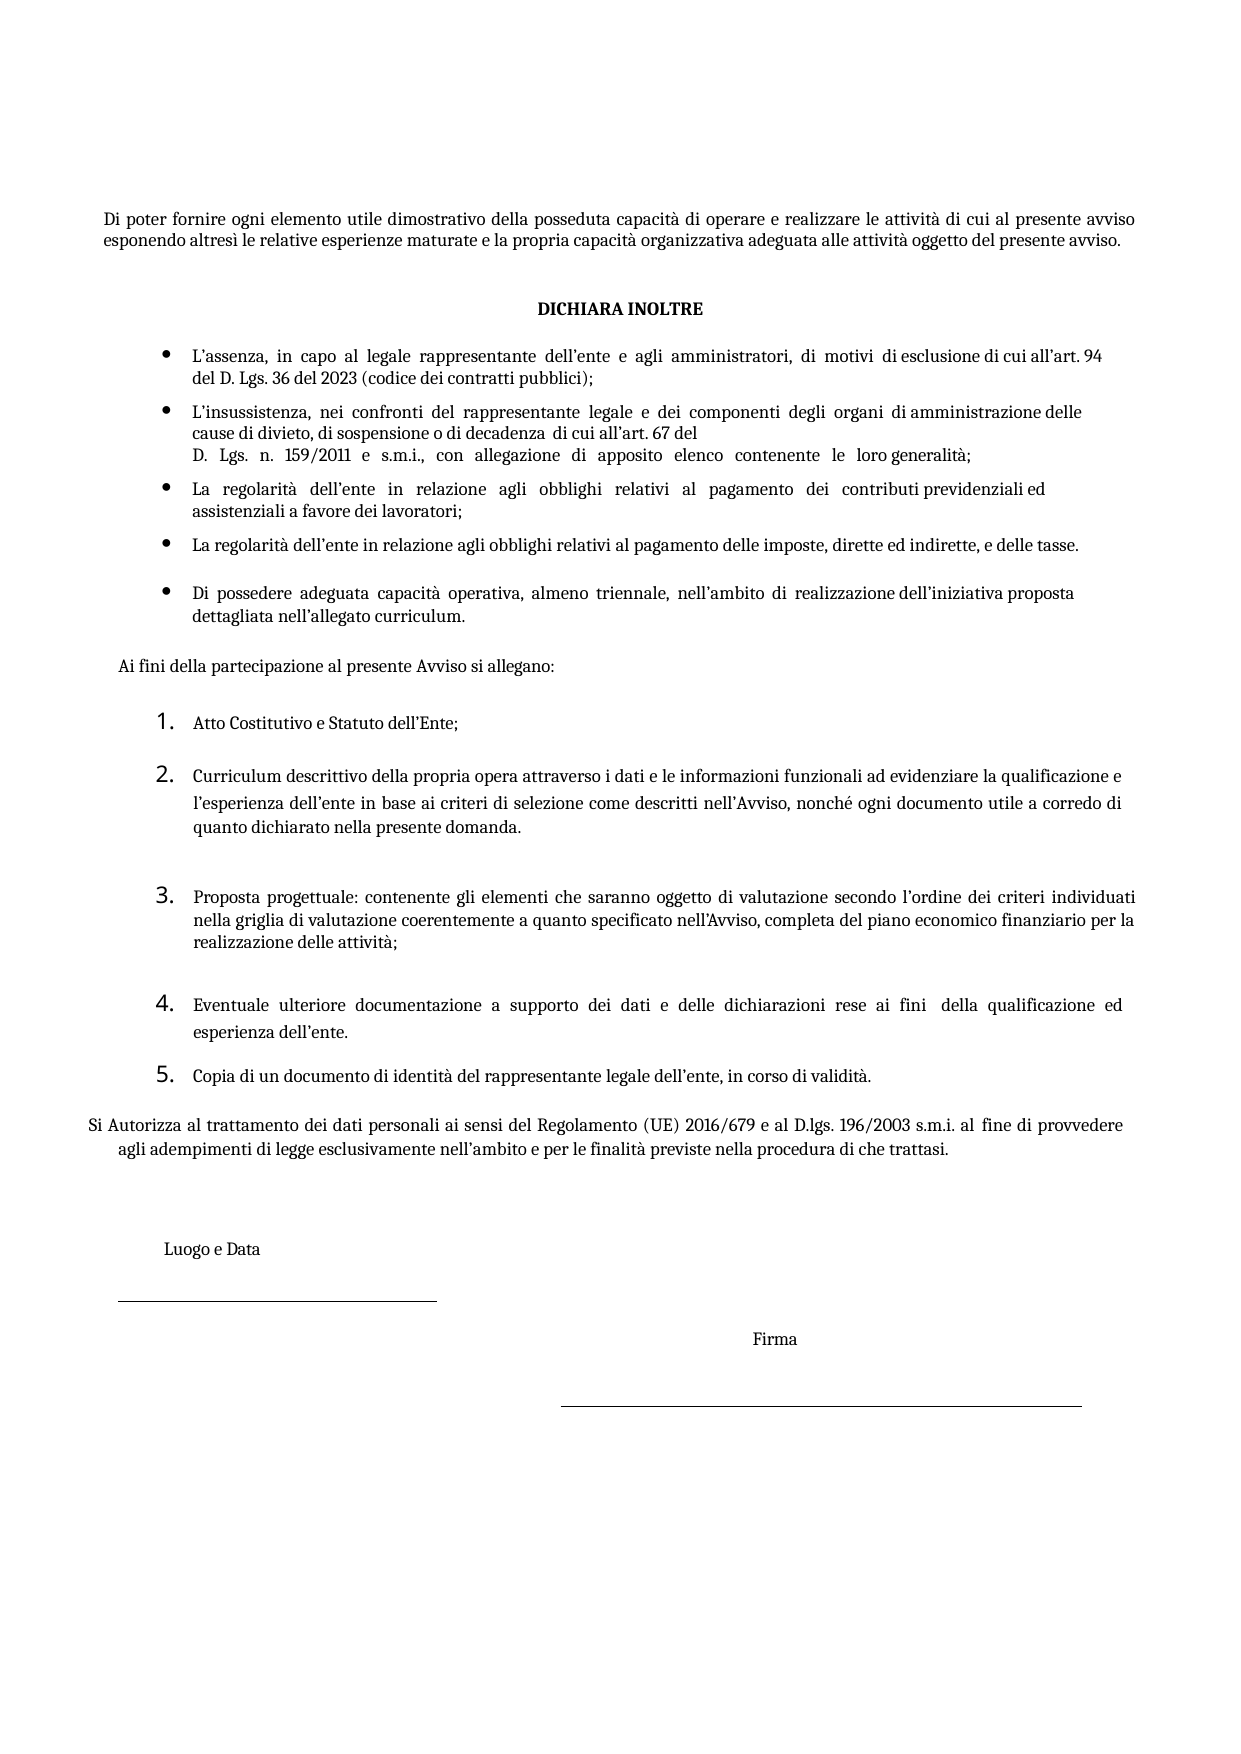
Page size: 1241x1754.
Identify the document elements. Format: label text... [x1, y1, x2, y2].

text Di poter fornire ogni elemento utile dimostrativo della posseduta capacità di operare e realizzare le attività di cui al presente avviso esponendo altresì le relative esperienze maturate e la propria capacità organizzativa adeguata alle attività oggetto del presente avviso. [103, 208, 1137, 251]
text Luogo e Data [163, 1238, 1137, 1259]
list Atto Costitutivo e Statuto dell’Ente; [156, 705, 1137, 736]
list L’assenza, in capo al legale rappresentante dell’ente e agli amministratori, di motivi di esclusione di cui all’art. 94 del D. Lgs. 36 del 2023 (codice dei contratti pubblici); [162, 346, 1123, 389]
text Ai fini della partecipazione al presente Avviso si allegano: [118, 655, 1137, 677]
list Copia di un documento di identità del rappresentante legale dell’ente, in corso di validità. [156, 1058, 1137, 1089]
text D. Lgs. n. 159/2011 e s.m.i., con allegazione di apposito elenco contenente le loro generalità; [192, 445, 1137, 466]
list Curriculum descrittivo della propria opera attraverso i dati e le informazioni funzionali ad evidenziare la qualificazione e l’esperienza dell’ente in base ai criteri di selezione come descritti nell’Avviso, nonché ogni documento utile a corredo di quanto dichiarato nella presente domanda. [155, 758, 1123, 838]
text Firma [752, 1329, 1137, 1350]
list La regolarità dell’ente in relazione agli obblighi relativi al pagamento delle imposte, dirette ed indirette, e delle tasse. [162, 534, 1122, 556]
text Si Autorizza al trattamento dei dati personali ai sensi del Regolamento (UE) 2016/679 e al D.lgs. 196/2003 s.m.i. al fine di provvedere agli adempimenti di legge esclusivamente nell’ambito e per le finalità previste nella procedura di che trattasi. [88, 1114, 1123, 1160]
list L’insussistenza, nei confronti del rappresentante legale e dei componenti degli organi di amministrazione delle cause di divieto, di sospensione o di decadenza di cui all’art. 67 del [162, 402, 1123, 444]
list Proposta progettuale: contenente gli elementi che saranno oggetto di valutazione secondo l’ordine dei criteri individuati nella griglia di valutazione coerentemente a quanto specificato nell’Avviso, completa del piano economico finanziario per la realizzazione delle attività; [155, 878, 1137, 953]
list Di possedere adeguata capacità operativa, almeno triennale, nell’ambito di realizzazione dell’iniziativa proposta dettagliata nell’allegato curriculum. [162, 582, 1122, 628]
text DICHIARA INOLTRE [103, 298, 1137, 320]
list La regolarità dell’ente in relazione agli obblighi relativi al pagamento dei contributi previdenziali ed assistenziali a favore dei lavoratori; [162, 479, 1122, 522]
list Eventuale ulteriore documentazione a supporto dei dati e delle dichiarazioni rese ai fini della qualificazione ed esperienza dell’ente. [155, 987, 1123, 1043]
